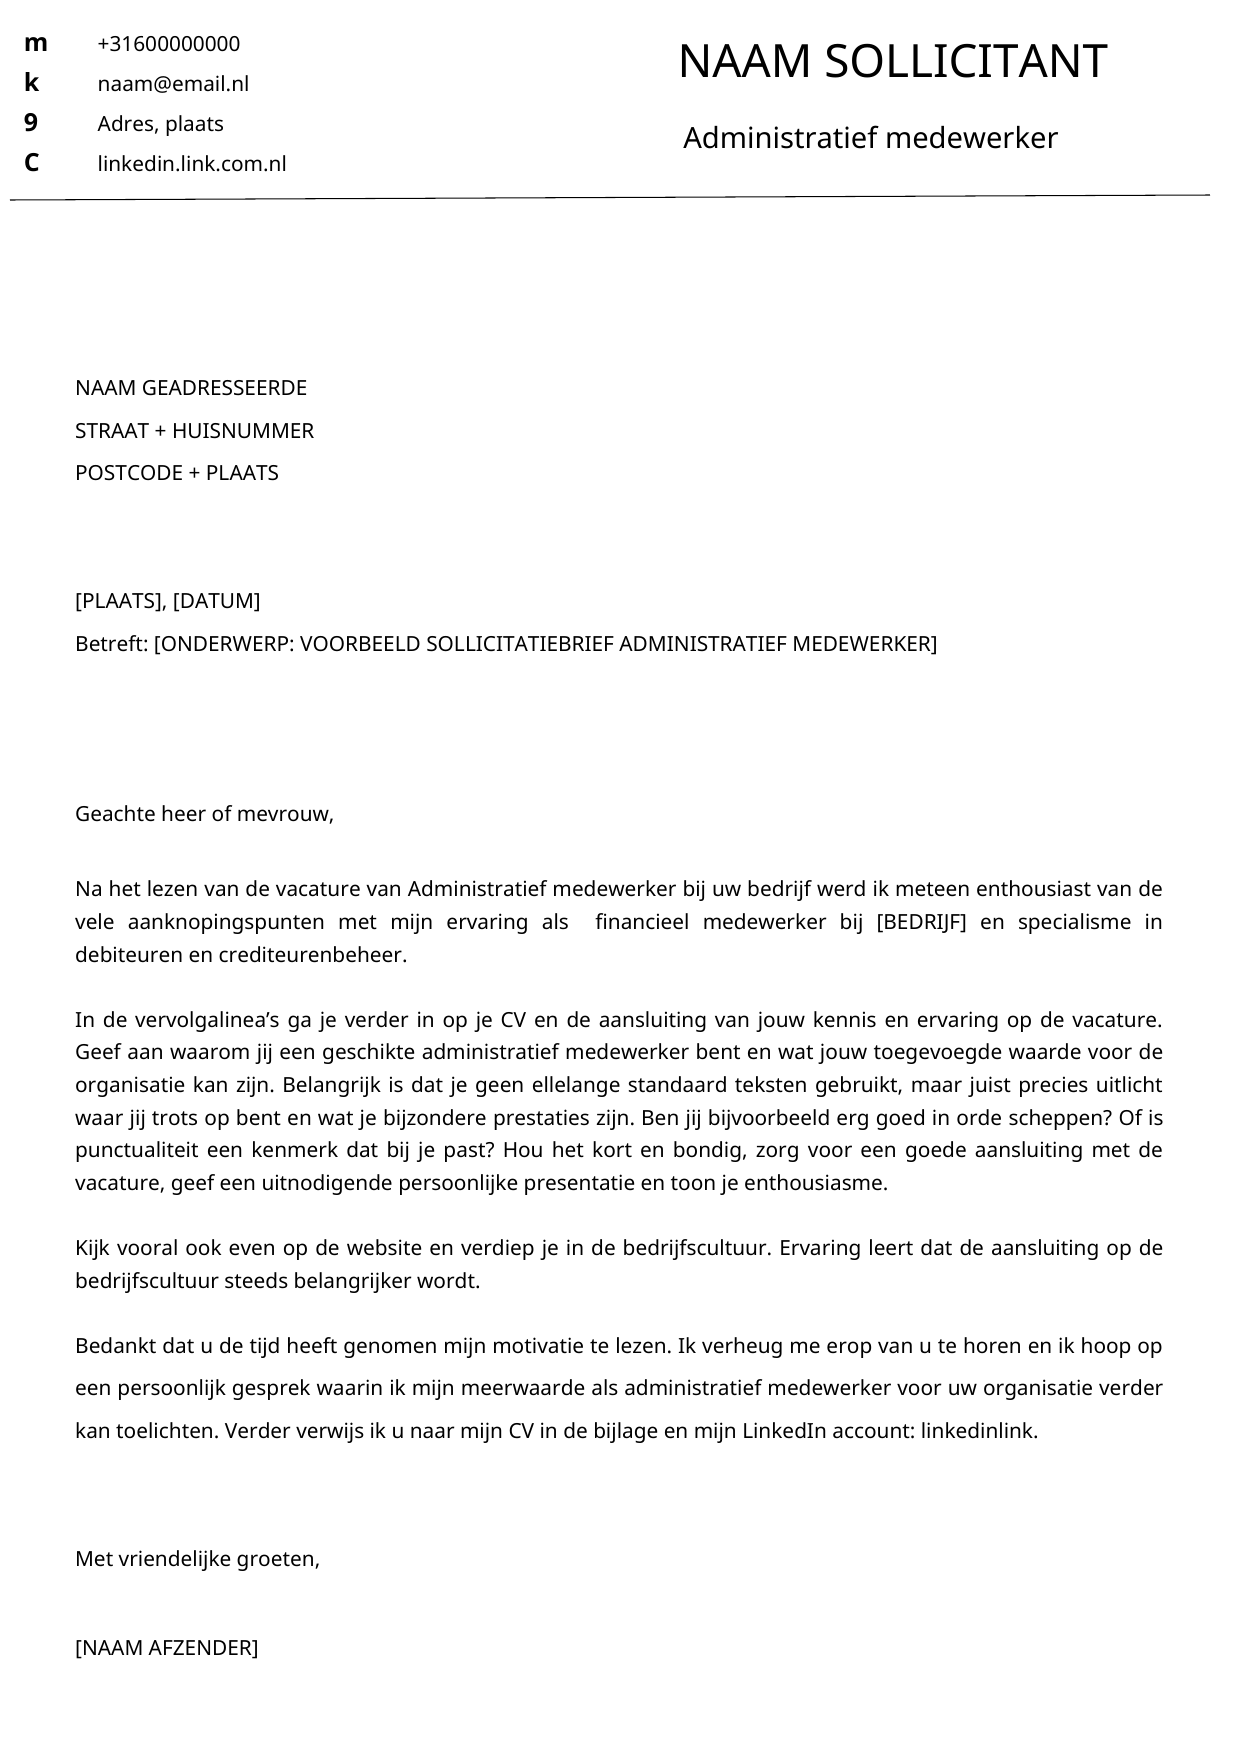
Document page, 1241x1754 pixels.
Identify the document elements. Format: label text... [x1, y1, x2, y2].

text Bedankt dat u de tijd heeft genomen mijn motivatie te lezen. Ik verheug me erop van u te horen en ik hoop op een persoonlijk gesprek waarin ik mijn meerwaarde als administratief medewerker voor uw organisatie verder kan toelichten. Verder verwijs ik u naar mijn CV in de bijlage en mijn LinkedIn account: linkedinlink. [75, 1331, 1165, 1444]
text Geachte heer of mevrouw, [75, 799, 1165, 828]
text In de vervolgalinea’s ga je verder in op je CV en de aansluiting van jouw kennis en ervaring op de vacature. Geef aan waarom jij een geschikte administratief medewerker bent en wat jouw toegevoegde waarde voor de organisatie kan zijn. Belangrijk is dat je geen ellelange standaard teksten gebruikt, maar juist precies uitlicht waar jij trots op bent en wat je bijzondere prestaties zijn. Ben jij bijvoorbeeld erg goed in orde scheppen? Of is punctualiteit een kenmerk dat bij je past? Hou het kort en bondig, zorg voor een goede aansluiting met de vacature, geef een uitnodigende persoonlijke presentatie en toon je enthousiasme. [75, 1005, 1165, 1196]
text [NAAM AFZENDER] [75, 1633, 1165, 1662]
text [PLAATS], [DATUM] [75, 586, 1165, 615]
text NAAM GEADRESSEERDE [75, 373, 1165, 402]
text Met vriendelijke groeten, [75, 1544, 1165, 1572]
text STRAAT + HUISNUMMER [75, 416, 1165, 444]
text Kijk vooral ook even op de website en verdiep je in de bedrijfscultuur. Ervaring leert dat de aansluiting op de bedrijfscultuur steeds belangrijker wordt. [75, 1233, 1165, 1294]
text Na het lezen van de vacature van Administratief medewerker bij uw bedrijf werd ik meteen enthousiast van de vele aanknopingspunten met mijn ervaring als financieel medewerker bij [BEDRIJF] en specialisme in debiteuren en crediteurenbeheer. [75, 874, 1165, 968]
text POSTCODE + PLAATS [75, 458, 1165, 487]
text Betreft: [ONDERWERP: VOORBEELD SOLLICITATIEBRIEF ADMINISTRATIEF MEDEWERKER] [75, 629, 1165, 657]
